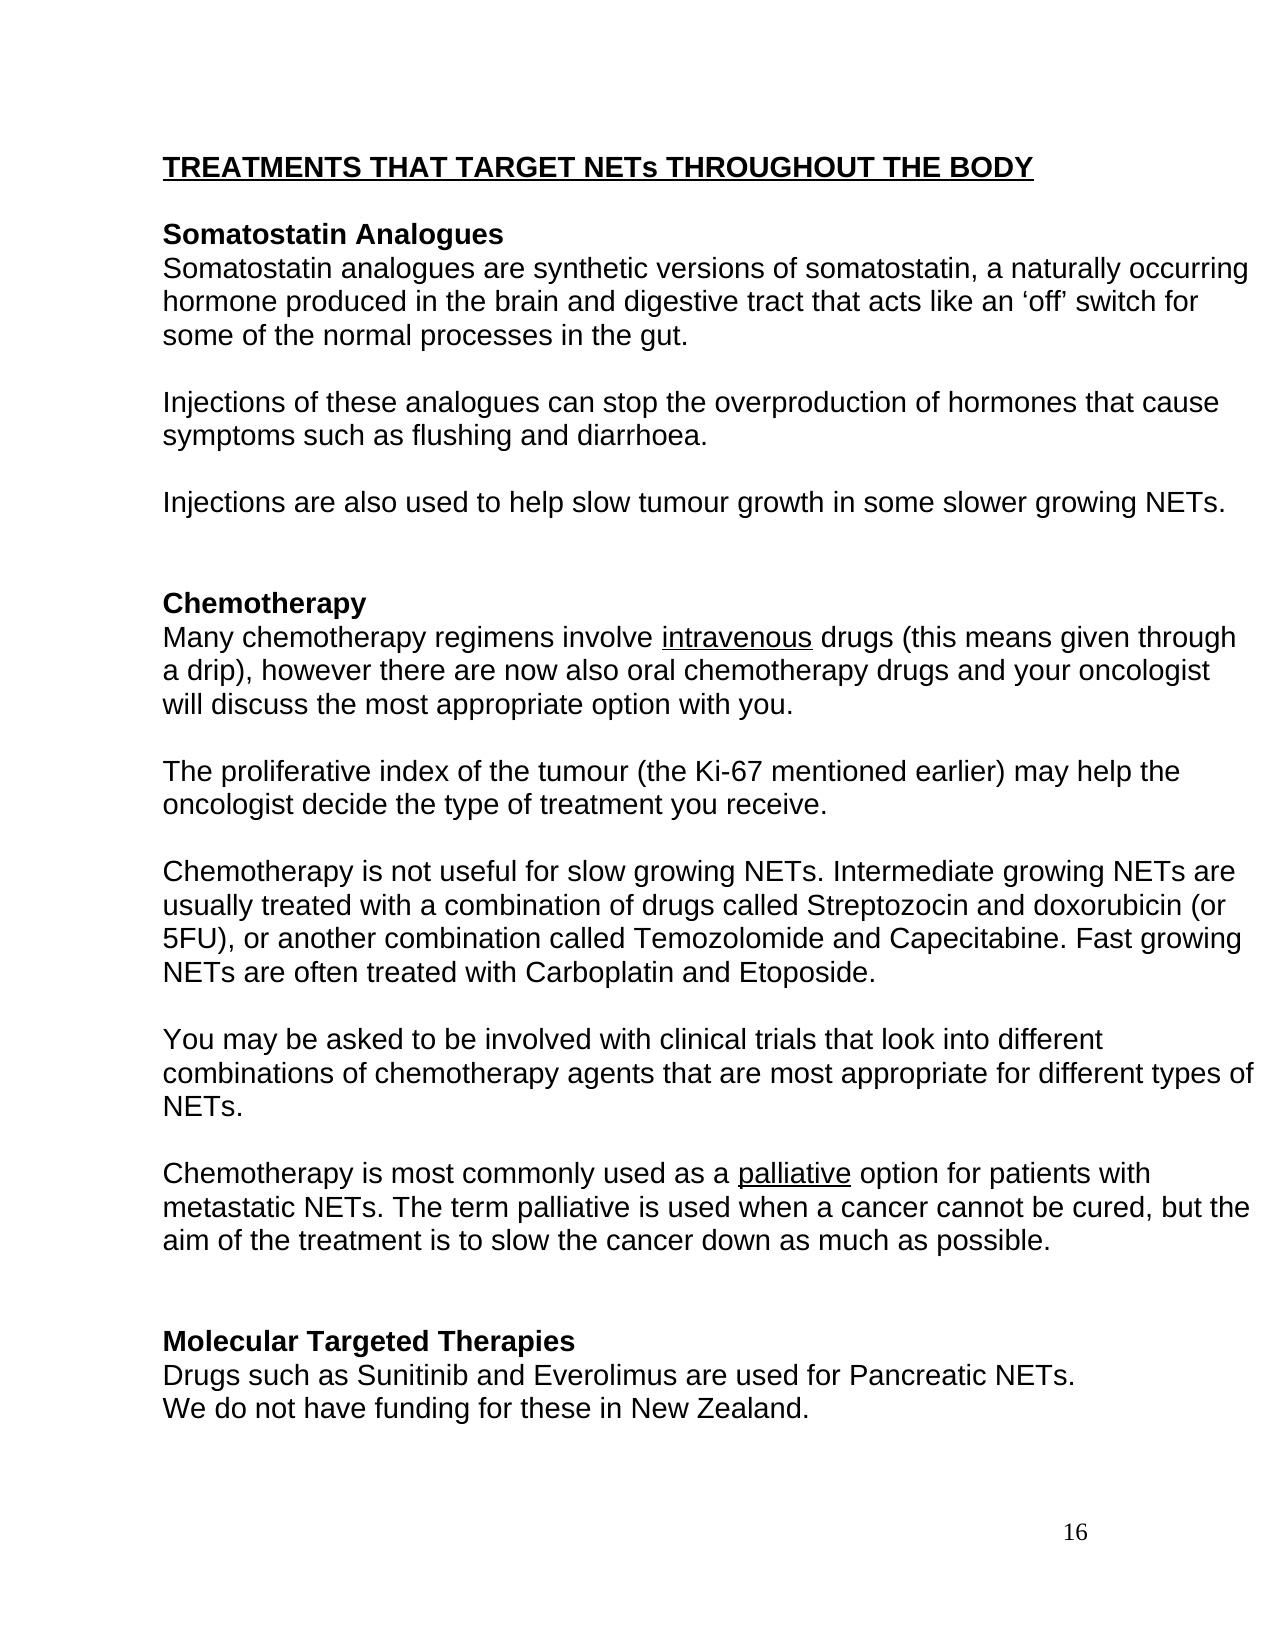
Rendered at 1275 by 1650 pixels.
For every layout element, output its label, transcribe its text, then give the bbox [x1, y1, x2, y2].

text TREATMENTS THAT TARGET NETs THROUGHOUT THE BODY [162, 150, 1256, 183]
text Somatostatin analogues are synthetic versions of somatostatin, a naturally occurring hormone produced in the brain and digestive tract that acts like an ‘off’ switch for some of the normal processes in the gut. [162, 251, 1256, 351]
text Chemotherapy is most commonly used as a palliative option for patients with metastatic NETs. The term palliative is used when a cancer cannot be cured, but the aim of the treatment is to slow the cancer down as much as possible. [162, 1156, 1256, 1257]
text You may be asked to be involved with clinical trials that look into different combinations of chemotherapy agents that are most appropriate for different types of NETs. [162, 1022, 1256, 1123]
text Many chemotherapy regimens involve intravenous drugs (this means given through a drip), however there are now also oral chemotherapy drugs and your oncologist will discuss the most appropriate option with you. [162, 619, 1256, 720]
text Chemotherapy [162, 586, 1256, 619]
text The proliferative index of the tumour (the Ki-67 mentioned earlier) may help the oncologist decide the type of treatment you receive. [162, 754, 1256, 821]
text Injections are also used to help slow tumour growth in some slower growing NETs. [162, 485, 1256, 519]
text Chemotherapy is not useful for slow growing NETs. Intermediate growing NETs are usually treated with a combination of drugs called Streptozocin and doxorubicin (or 5FU), or another combination called Temozolomide and Capecitabine. Fast growing NETs are often treated with Carboplatin and Etoposide. [162, 854, 1256, 988]
text Injections of these analogues can stop the overproduction of hormones that cause symptoms such as flushing and diarrhoea. [162, 385, 1256, 452]
text We do not have funding for these in New Zealand. [162, 1391, 1256, 1424]
text Molecular Targeted Therapies [162, 1324, 1256, 1357]
text Drugs such as Sunitinib and Everolimus are used for Pancreatic NETs. [162, 1357, 1256, 1391]
text Somatostatin Analogues [162, 217, 1256, 251]
